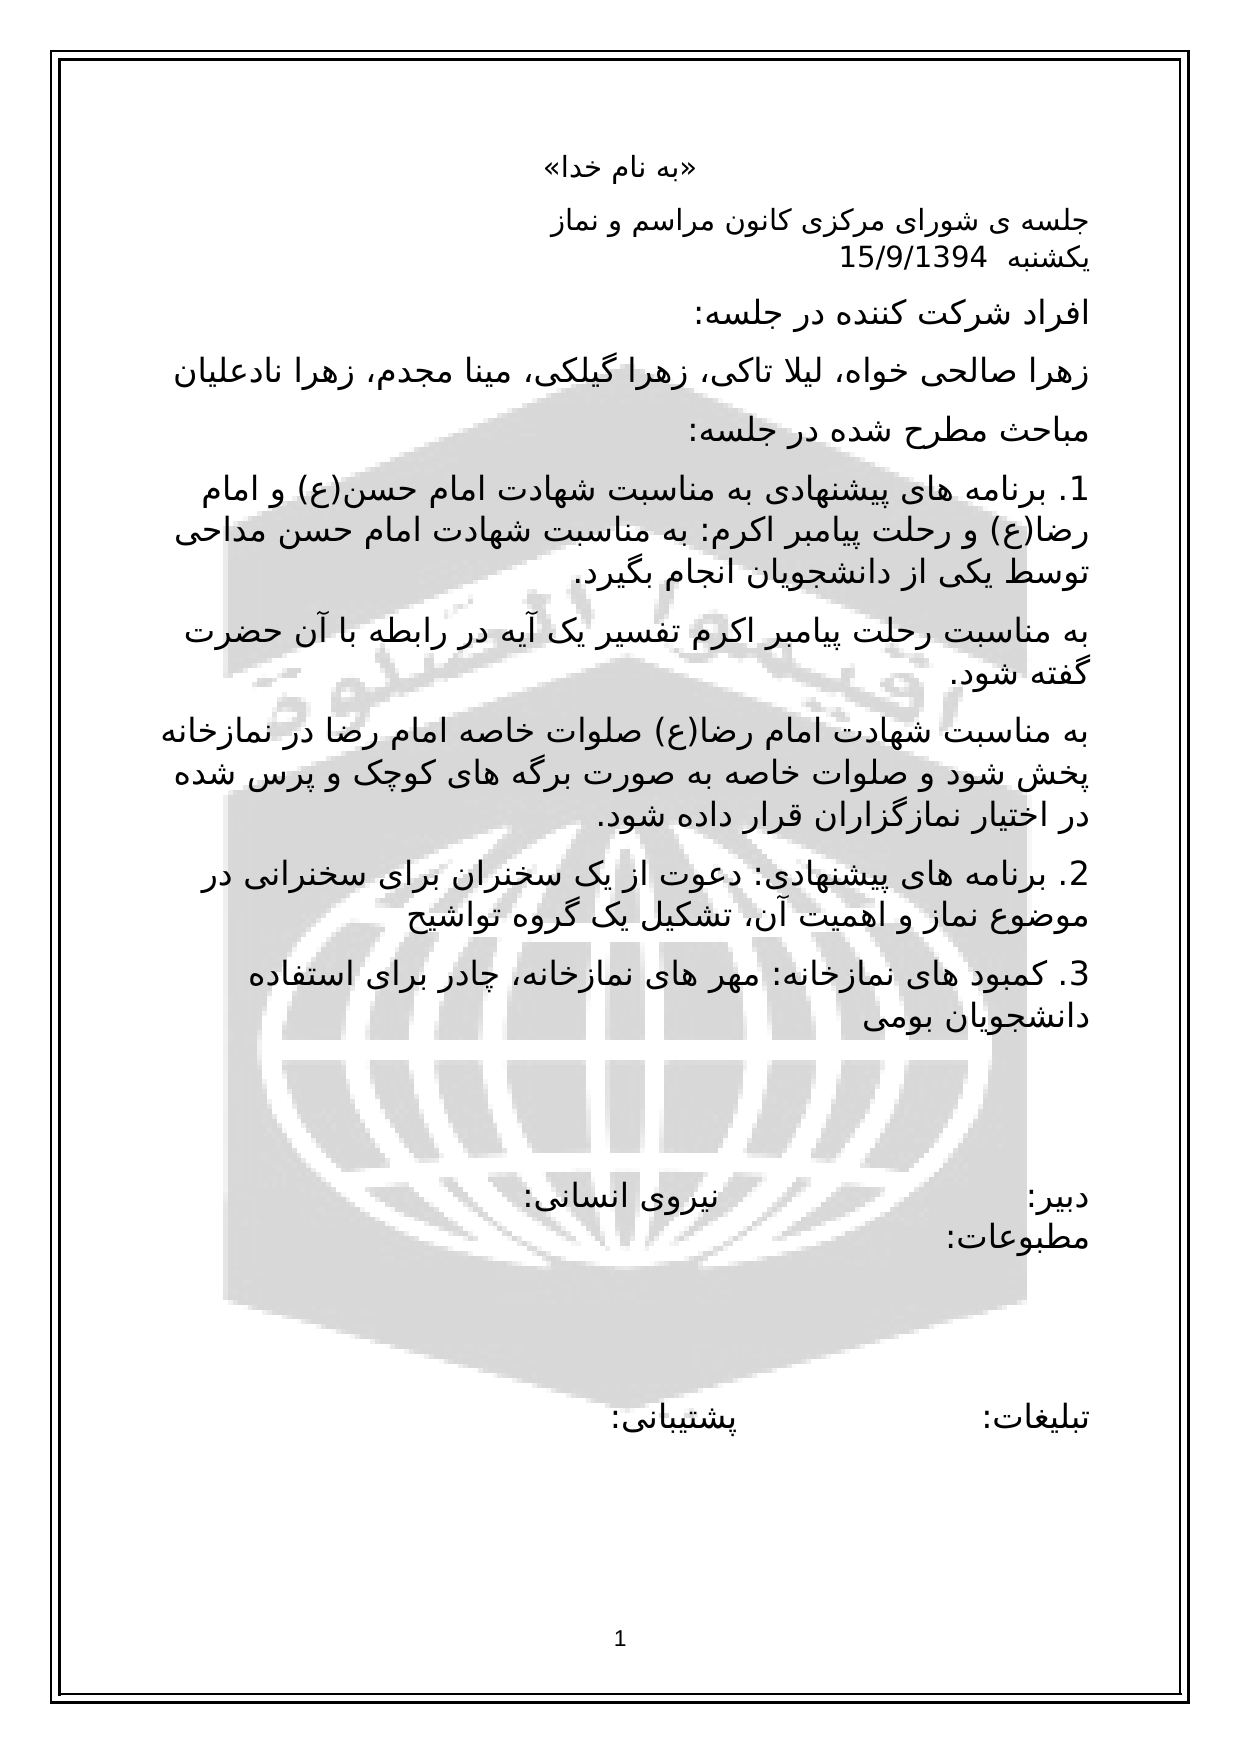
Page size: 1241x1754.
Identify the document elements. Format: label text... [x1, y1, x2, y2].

text به مناسبت رحلت پیامبر اکرم تفسیر یک آیه در رابطه با آن حضرت گفته شود. [150, 611, 1090, 692]
text 3. کمبود های نمازخانه: مهر های نمازخانه، چادر برای استفاده دانشجویان بومی [150, 954, 1090, 1035]
text زهرا صالحی خواه، لیلا تاکی، زهرا گیلکی، مینا مجدم، زهرا نادعلیان [150, 352, 1090, 391]
text به مناسبت شهادت امام رضا(ع) صلوات خاصه امام رضا در نمازخانه پخش شود و صلوات خاصه به صورت برگه های کوچک و پرس شده در اختیار نمازگزاران قرار داده شود. [150, 712, 1090, 834]
text 1. برنامه های پیشنهادی به مناسبت شهادت امام حسن(ع) و امام رضا(ع) و رحلت پیامبر اکرم: به مناسبت شهادت امام حسن مداحی توسط یکی از دانشجویان انجام بگیرد. [150, 469, 1090, 592]
text جلسه ی شورای مرکزی کانون مراسم و نماز یکشنبه 15/9/1394 [150, 203, 1090, 274]
text «به نام خدا» [150, 150, 1090, 184]
text تبلیغات: پشتیبانی: [150, 1398, 1090, 1437]
text مباحث مطرح شده در جلسه: [150, 410, 1090, 449]
text 2. برنامه های پیشنهادی: دعوت از یک سخنران برای سخنرانی در موضوع نماز و اهمیت آن، تشکیل یک گروه تواشیح [150, 854, 1090, 935]
text افراد شرکت کننده در جلسه: [150, 293, 1090, 332]
text دبیر: نیروی انسانی: مطبوعات: [150, 1176, 1090, 1257]
